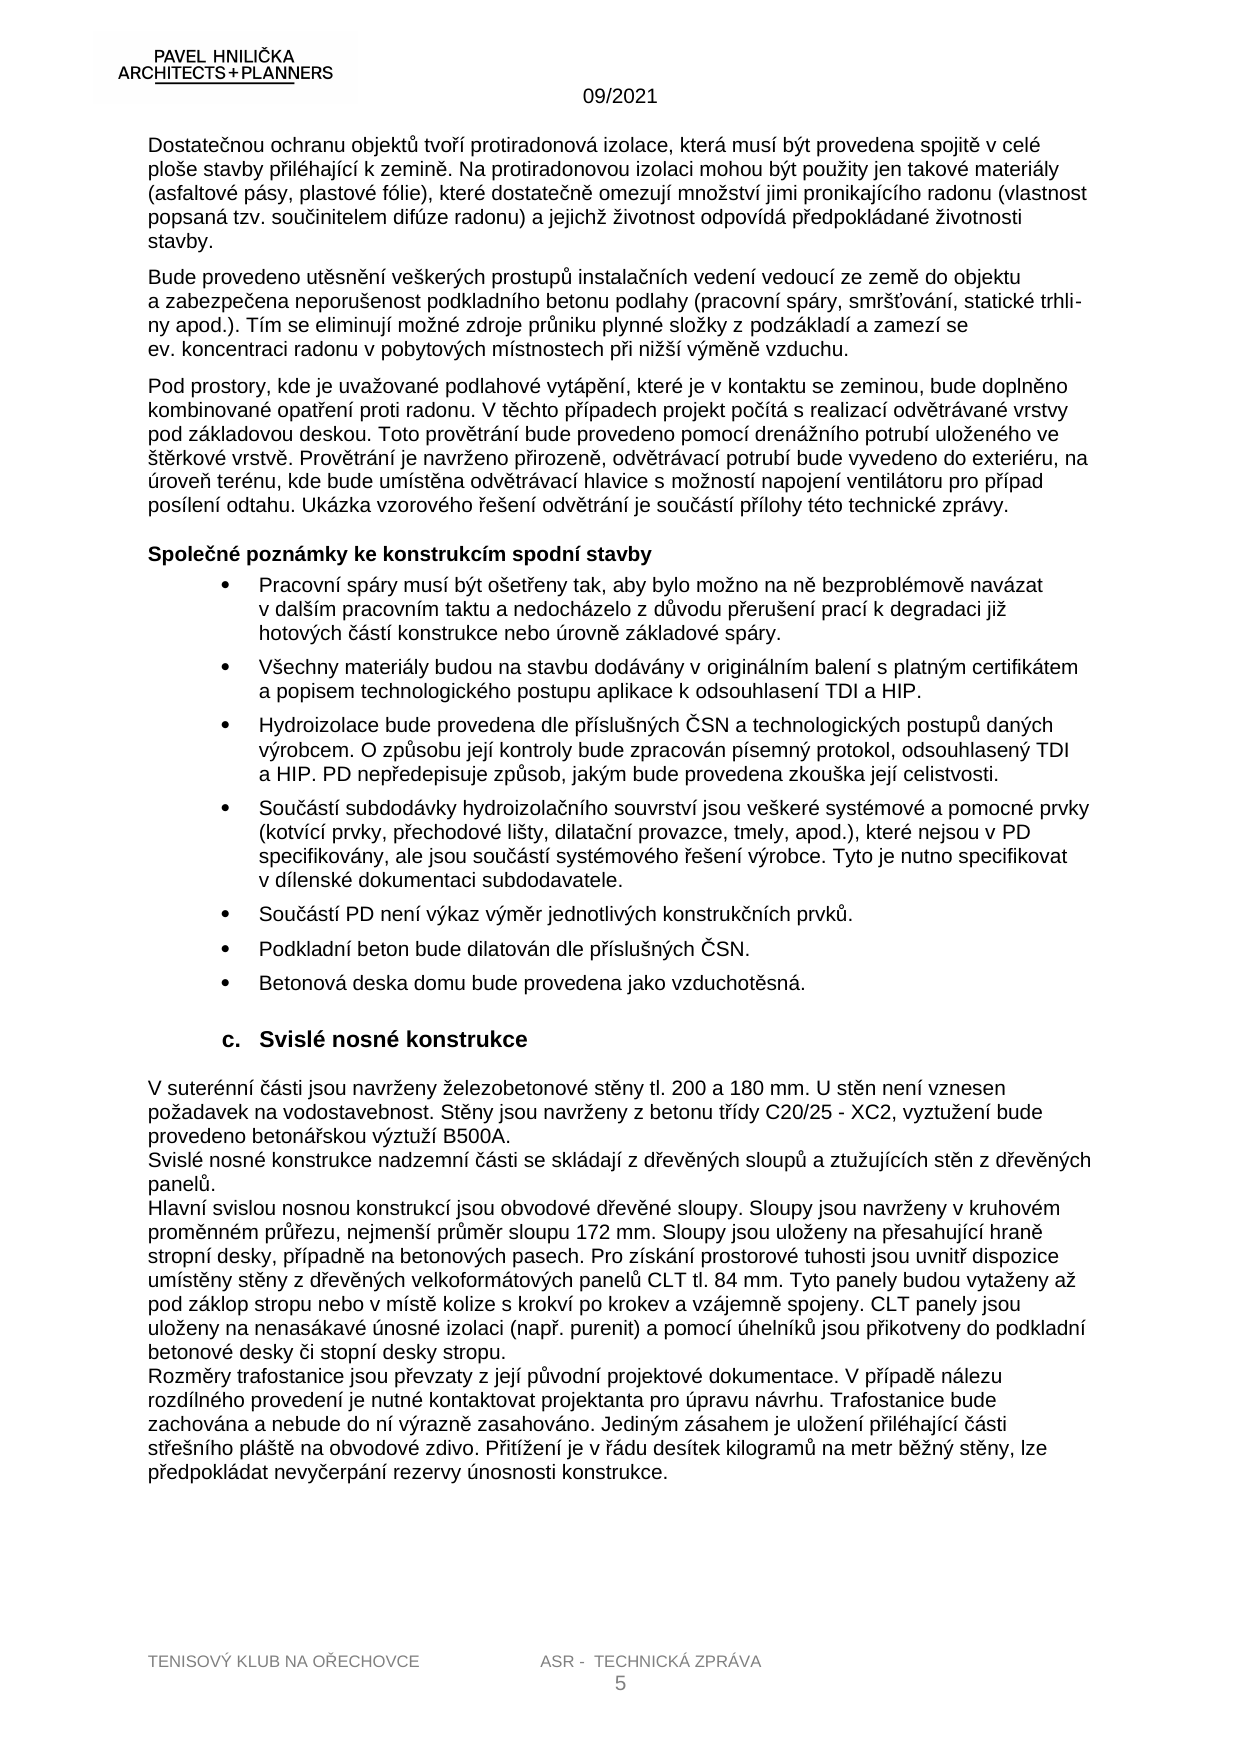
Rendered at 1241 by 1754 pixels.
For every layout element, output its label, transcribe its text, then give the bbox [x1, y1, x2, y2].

text Rozměry trafostanice jsou převzaty z její původní projektové dokumentace. V případě nálezu rozdílného provedení je nutné kontaktovat projektanta pro úpravu návrhu. Trafostanice bude zachována a nebude do ní výrazně zasahováno. Jediným zásahem je uložení přiléhající části střešního pláště na obvodové zdivo. Přitížení je v řádu desítek kilogramů na metr běžný stěny, lze předpokládat nevyčerpání rezervy únosnosti konstrukce. [148, 1364, 1093, 1483]
text proměnném průřezu, nejmenší průměr sloupu 172 mm. Sloupy jsou uloženy na přesahující hraně stropní desky, případně na betonových pasech. Pro získání prostorové tuhosti jsou uvnitř dispozice umístěny stěny z dřevěných velkoformátových panelů CLT tl. 84 mm. Tyto panely budou vytaženy až pod záklop stropu nebo v místě kolize s krokví po krokev a vzájemně spojeny. CLT panely jsou uloženy na nenasákavé únosné izolaci (např. purenit) a pomocí úhelníků jsou přikotveny do podkladní betonové desky či stopní desky stropu. [148, 1220, 1093, 1364]
text Hlavní svislou nosnou konstrukcí jsou obvodové dřevěné sloupy. Sloupy jsou navrženy v kruhovém [148, 1196, 1093, 1220]
text Pod prostory, kde je uvažované podlahové vytápění, které je v kontaktu se zeminou, bude doplněno kombinované opatření proti radonu. V těchto případech projekt počítá s realizací odvětrávané vrstvy pod základovou deskou. Toto provětrání bude provedeno pomocí drenážního potrubí uloženého ve štěrkové vrstvě. Provětrání je navrženo přirozeně, odvětrávací potrubí bude vyvedeno do exteriéru, na úroveň terénu, kde bude umístěna odvětrávací hlavice s možností napojení ventilátoru pro případ posílení odtahu. Ukázka vzorového řešení odvětrání je součástí přílohy této technické zprávy. [148, 373, 1093, 517]
list Všechny materiály budou na stavbu dodávány v originálním balení s platným certifikátem a popisem technologického postupu aplikace k odsouhlasení TDI a HIP. [222, 655, 1093, 703]
text panelů. [148, 1172, 1093, 1196]
text Svislé nosné konstrukce nadzemní části se skládají z dřevěných sloupů a ztužujících stěn z dřevěných [148, 1148, 1093, 1172]
text Společné poznámky ke konstrukcím spodní stavby [148, 542, 1093, 566]
subtitle Svislé nosné konstrukce [222, 1026, 1093, 1053]
list Podkladní beton bude dilatován dle příslušných ČSN. [222, 937, 1093, 961]
text Bude provedeno utěsnění veškerých prostupů instalačních vedení vedoucí ze země do objektu a zabezpečena neporušenost podkladního betonu podlahy (pracovní spáry, smršťování, statické trhliny apod.). Tím se eliminují možné zdroje průniku plynné složky z podzákladí a zamezí se ev. koncentraci radonu v pobytových místnostech při nižší výměně vzduchu. [148, 265, 1093, 361]
text Dostatečnou ochranu objektů tvoří protiradonová izolace, která musí být provedena spojitě v celé ploše stavby přiléhající k zemině. Na protiradonovou izolaci mohou být použity jen takové materiály (asfaltové pásy, plastové fólie), které dostatečně omezují množství jimi pronikajícího radonu (vlastnost popsaná tzv. součinitelem difúze radonu) a jejichž životnost odpovídá předpokládané životnosti stavby. [148, 133, 1093, 253]
picture [93, 31, 358, 104]
list Betonová deska domu bude provedena jako vzduchotěsná. [222, 971, 1093, 995]
list Pracovní spáry musí být ošetřeny tak, aby bylo možno na ně bezproblémově navázat v dalším pracovním taktu a nedocházelo z důvodu přerušení prací k degradaci již hotových částí konstrukce nebo úrovně základové spáry. [222, 572, 1093, 644]
list Hydroizolace bude provedena dle příslušných ČSN a technologických postupů daných výrobcem. O způsobu její kontroly bude zpracován písemný protokol, odsouhlasený TDI a HIP. PD nepředepisuje způsob, jakým bude provedena zkouška její celistvosti. [222, 713, 1093, 785]
text V suterénní části jsou navrženy železobetonové stěny tl. 200 a 180 mm. U stěn není vznesen požadavek na vodostavebnost. Stěny jsou navrženy z betonu třídy C20/25 - XC2, vyztužení bude provedeno betonářskou výztuží B500A. [148, 1076, 1093, 1148]
list Součástí subdodávky hydroizolačního souvrství jsou veškeré systémové a pomocné prvky (kotvící prvky, přechodové lišty, dilatační provazce, tmely, apod.), které nejsou v PD specifikovány, ale jsou součástí systémového řešení výrobce. Tyto je nutno specifikovat v dílenské dokumentaci subdodavatele. [222, 796, 1093, 892]
list Součástí PD není výkaz výměr jednotlivých konstrukčních prvků. [222, 902, 1093, 926]
